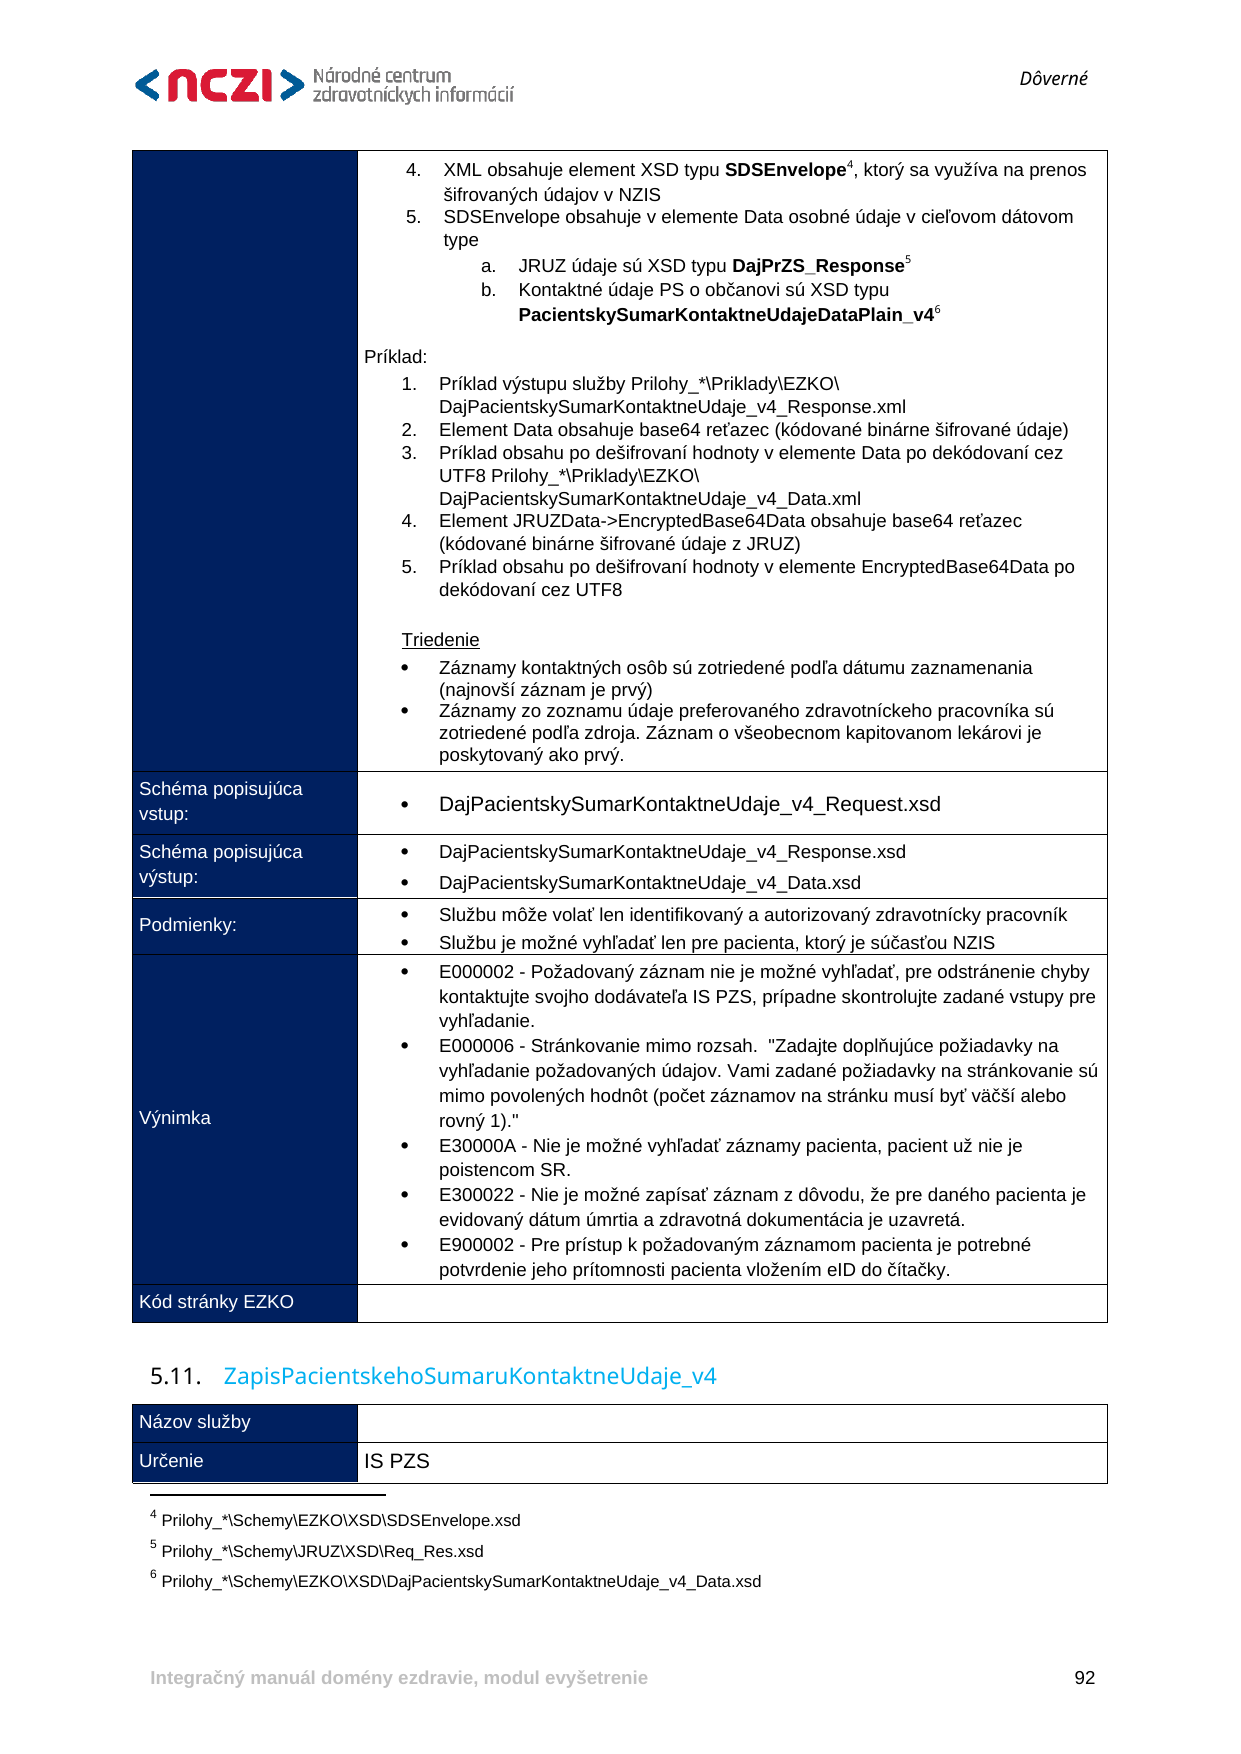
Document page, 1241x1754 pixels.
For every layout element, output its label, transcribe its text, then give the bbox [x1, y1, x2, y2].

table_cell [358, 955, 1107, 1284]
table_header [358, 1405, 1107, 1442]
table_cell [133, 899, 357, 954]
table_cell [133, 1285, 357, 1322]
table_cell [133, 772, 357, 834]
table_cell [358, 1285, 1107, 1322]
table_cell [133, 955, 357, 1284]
subtitle ZapisPacientskehoSumaruKontaktneUdaje_v4 [150, 1360, 1090, 1391]
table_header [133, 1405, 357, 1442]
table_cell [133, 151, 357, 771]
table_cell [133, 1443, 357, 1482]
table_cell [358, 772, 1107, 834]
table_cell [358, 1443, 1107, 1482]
picture [123, 53, 526, 118]
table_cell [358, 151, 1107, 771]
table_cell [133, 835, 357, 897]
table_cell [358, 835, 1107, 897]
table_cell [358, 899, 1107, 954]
